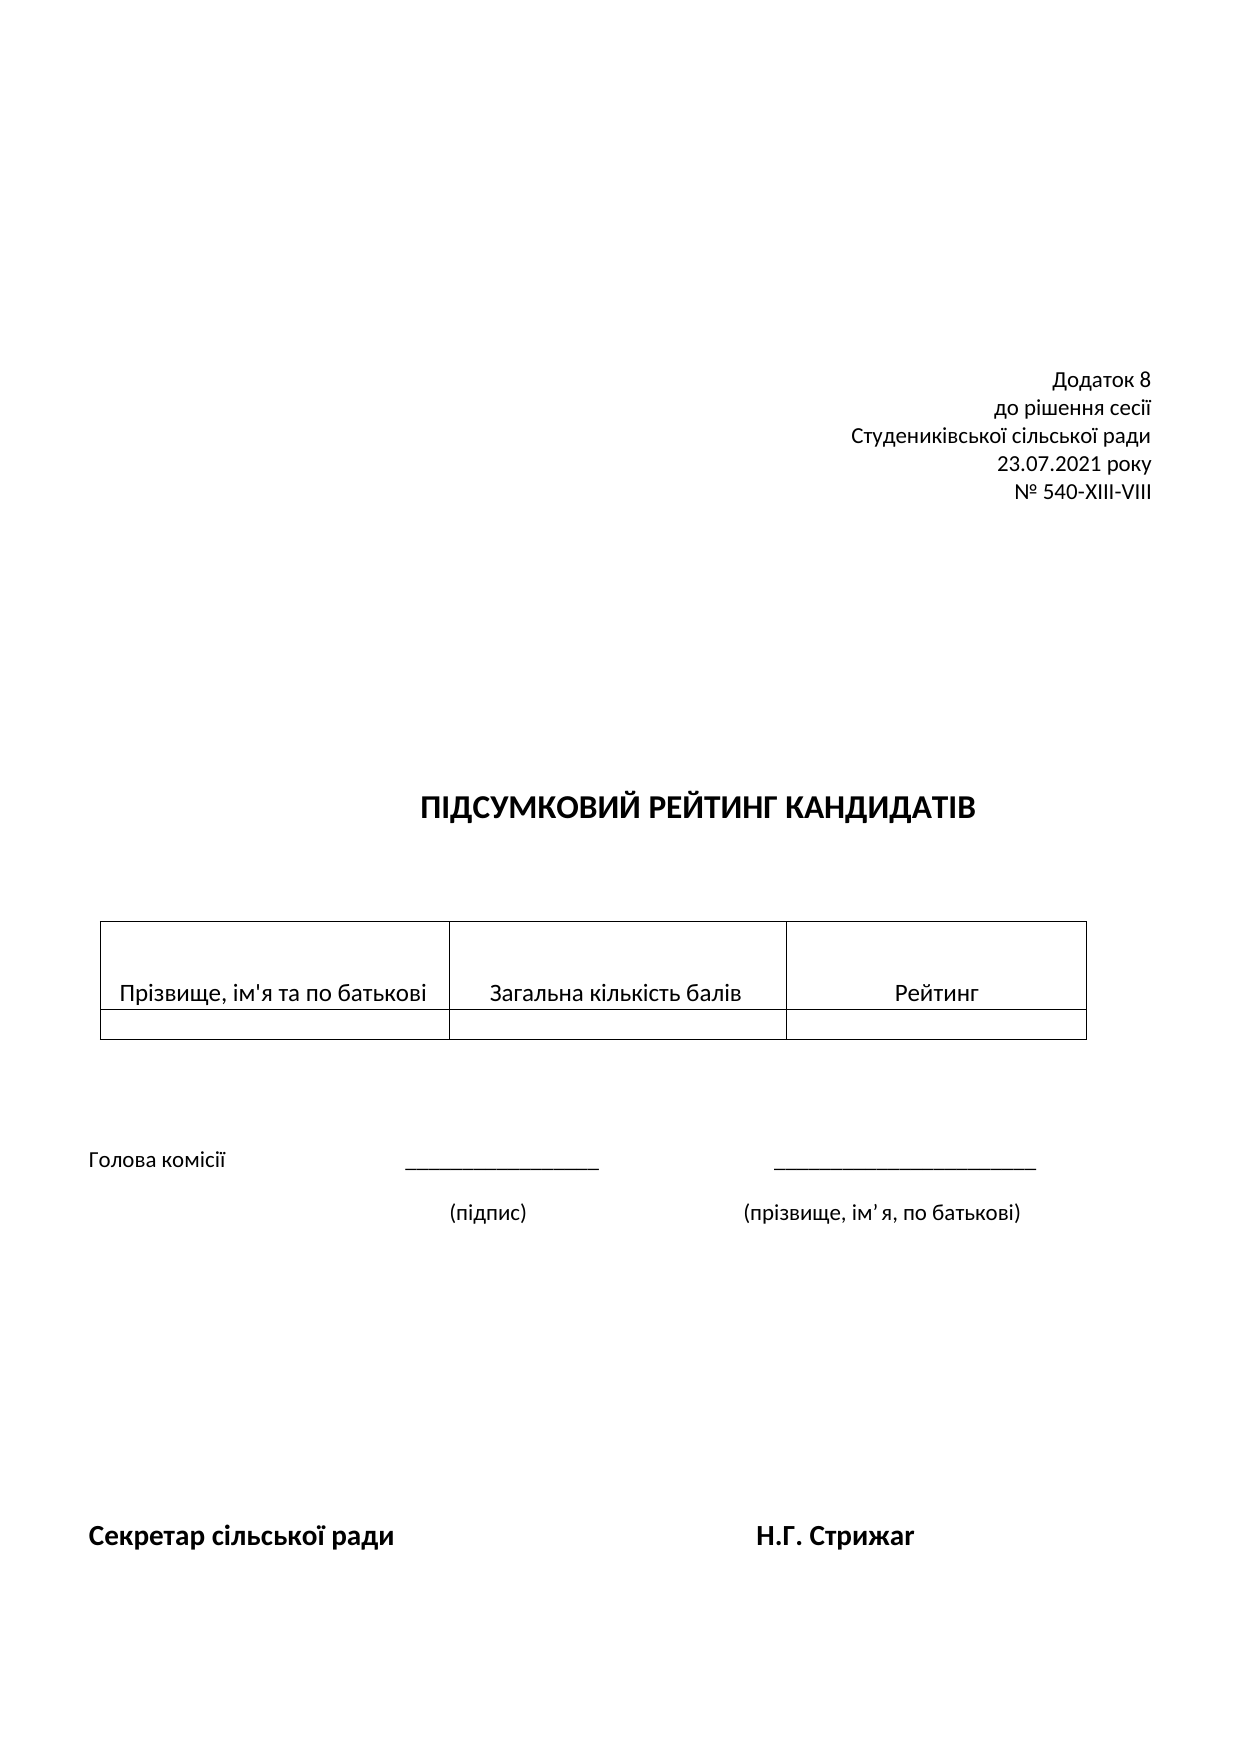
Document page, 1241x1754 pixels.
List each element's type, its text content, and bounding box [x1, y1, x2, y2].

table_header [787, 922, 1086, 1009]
text Секретар сільської ради Н.Г. Стрижаr [89, 1517, 1152, 1552]
text № 540-XIII-VIII [89, 477, 1152, 505]
text Голова комісії _________________ _______________________ [89, 1146, 1152, 1173]
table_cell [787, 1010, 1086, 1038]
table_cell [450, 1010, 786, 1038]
text до рішення сесії [89, 393, 1152, 421]
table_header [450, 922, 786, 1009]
text Додаток 8 [89, 365, 1152, 393]
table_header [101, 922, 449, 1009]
text 23.07.2021 року [89, 449, 1152, 477]
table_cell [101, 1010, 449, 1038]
text Студениківської сільської ради [89, 421, 1152, 449]
text (підпис) (прізвище, ім’я, по батькові) [89, 1198, 1152, 1227]
text ПІДСУМКОВИЙ РЕЙТИНГ КАНДИДАТІВ [89, 786, 976, 827]
